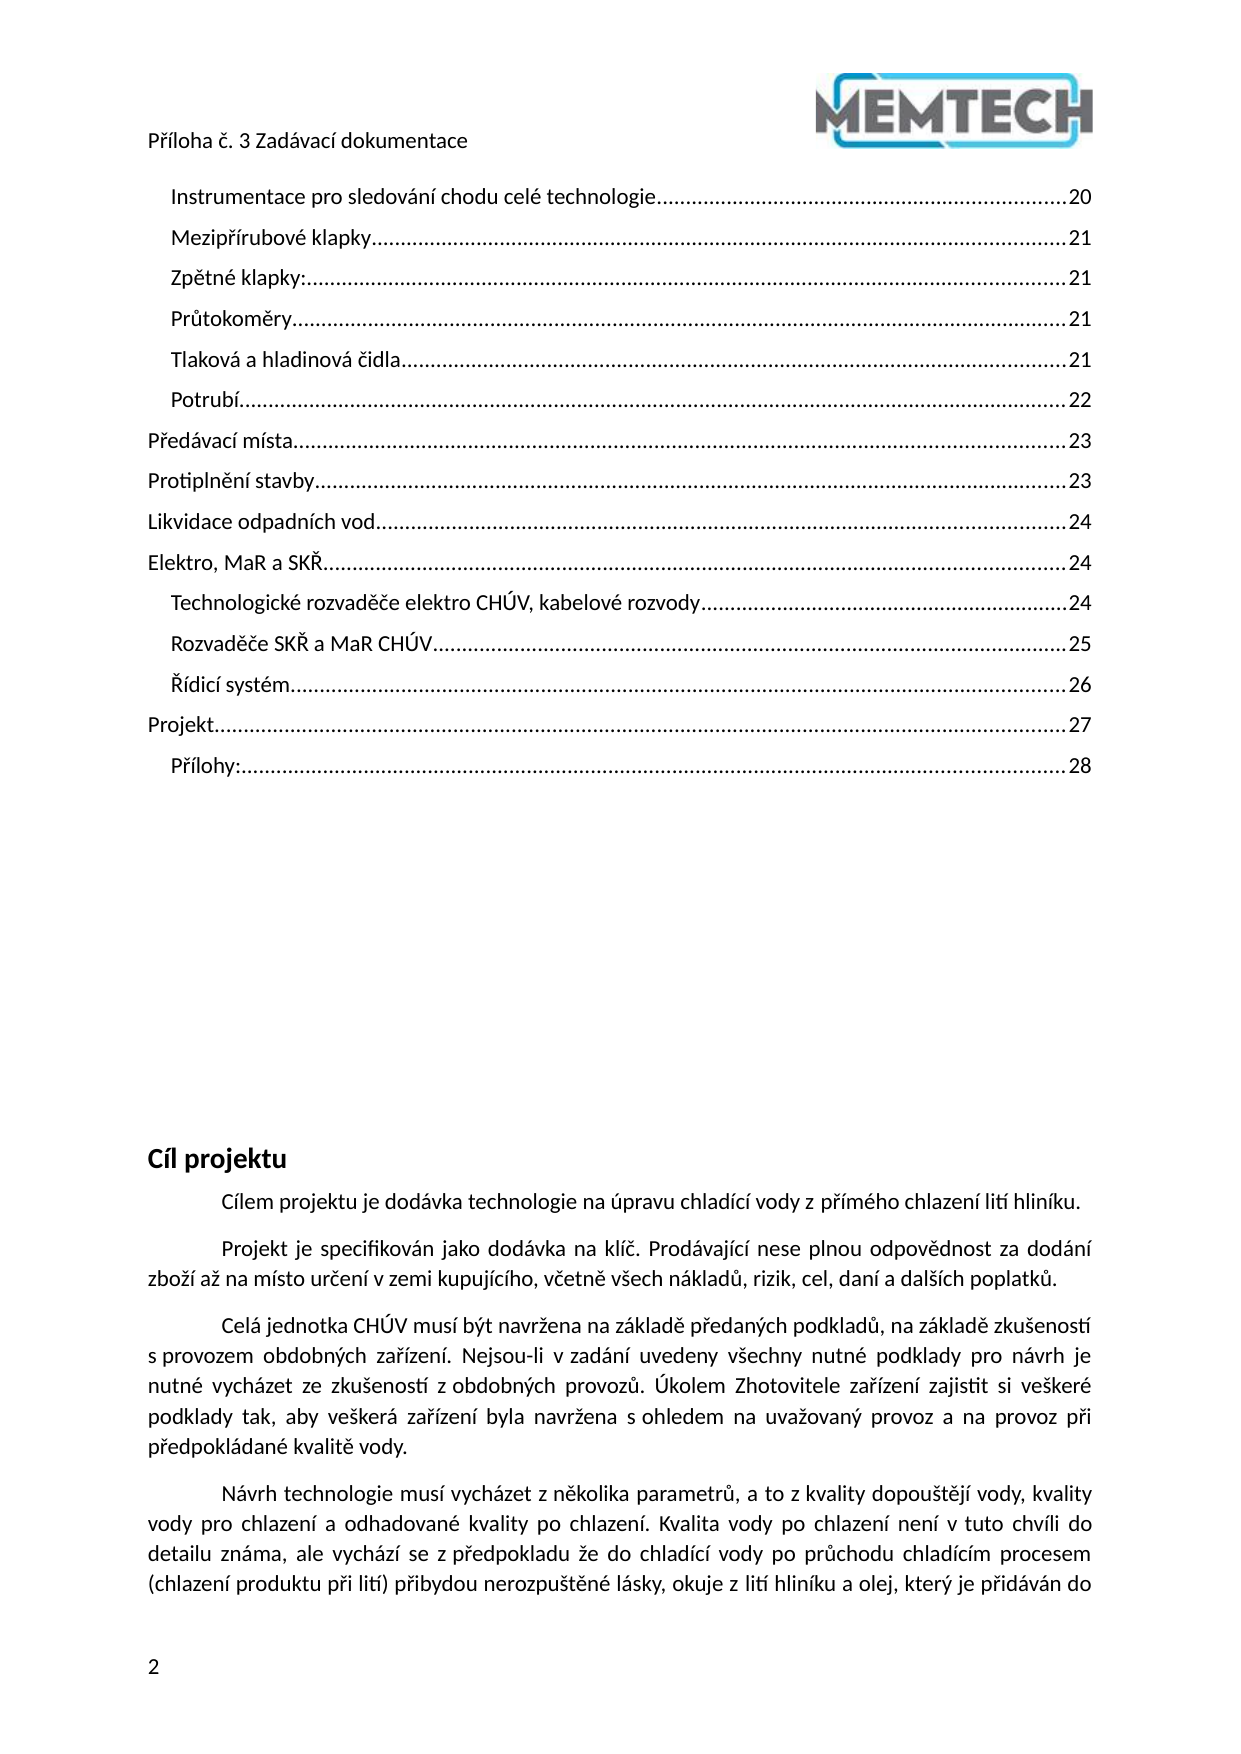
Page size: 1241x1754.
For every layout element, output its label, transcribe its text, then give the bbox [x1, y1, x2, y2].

text Projekt je specifikován jako dodávka na klíč. Prodávající nese plnou odpovědnost za dodání zboží až na místo určení v zemi kupujícího, včetně všech nákladů, rizik, cel, daní a dalších poplatků. [148, 1234, 1093, 1292]
text Celá jednotka CHÚV musí být navržena na základě předaných podkladů, na základě zkušeností s provozem obdobných zařízení. Nejsou-li v zadání uvedeny všechny nutné podklady pro návrh je nutné vycházet ze zkušeností z obdobných provozů. Úkolem Zhotovitele zařízení zajistit si veškeré podklady tak, aby veškerá zařízení byla navržena s ohledem na uvažovaný provoz a na provoz při předpokládané kvalitě vody. [148, 1311, 1093, 1460]
subtitle Cíl projektu [148, 1141, 1093, 1176]
picture [815, 73, 1093, 149]
text Cílem projektu je dodávka technologie na úpravu chladící vody z přímého chlazení lití hliníku. [148, 1187, 1093, 1215]
